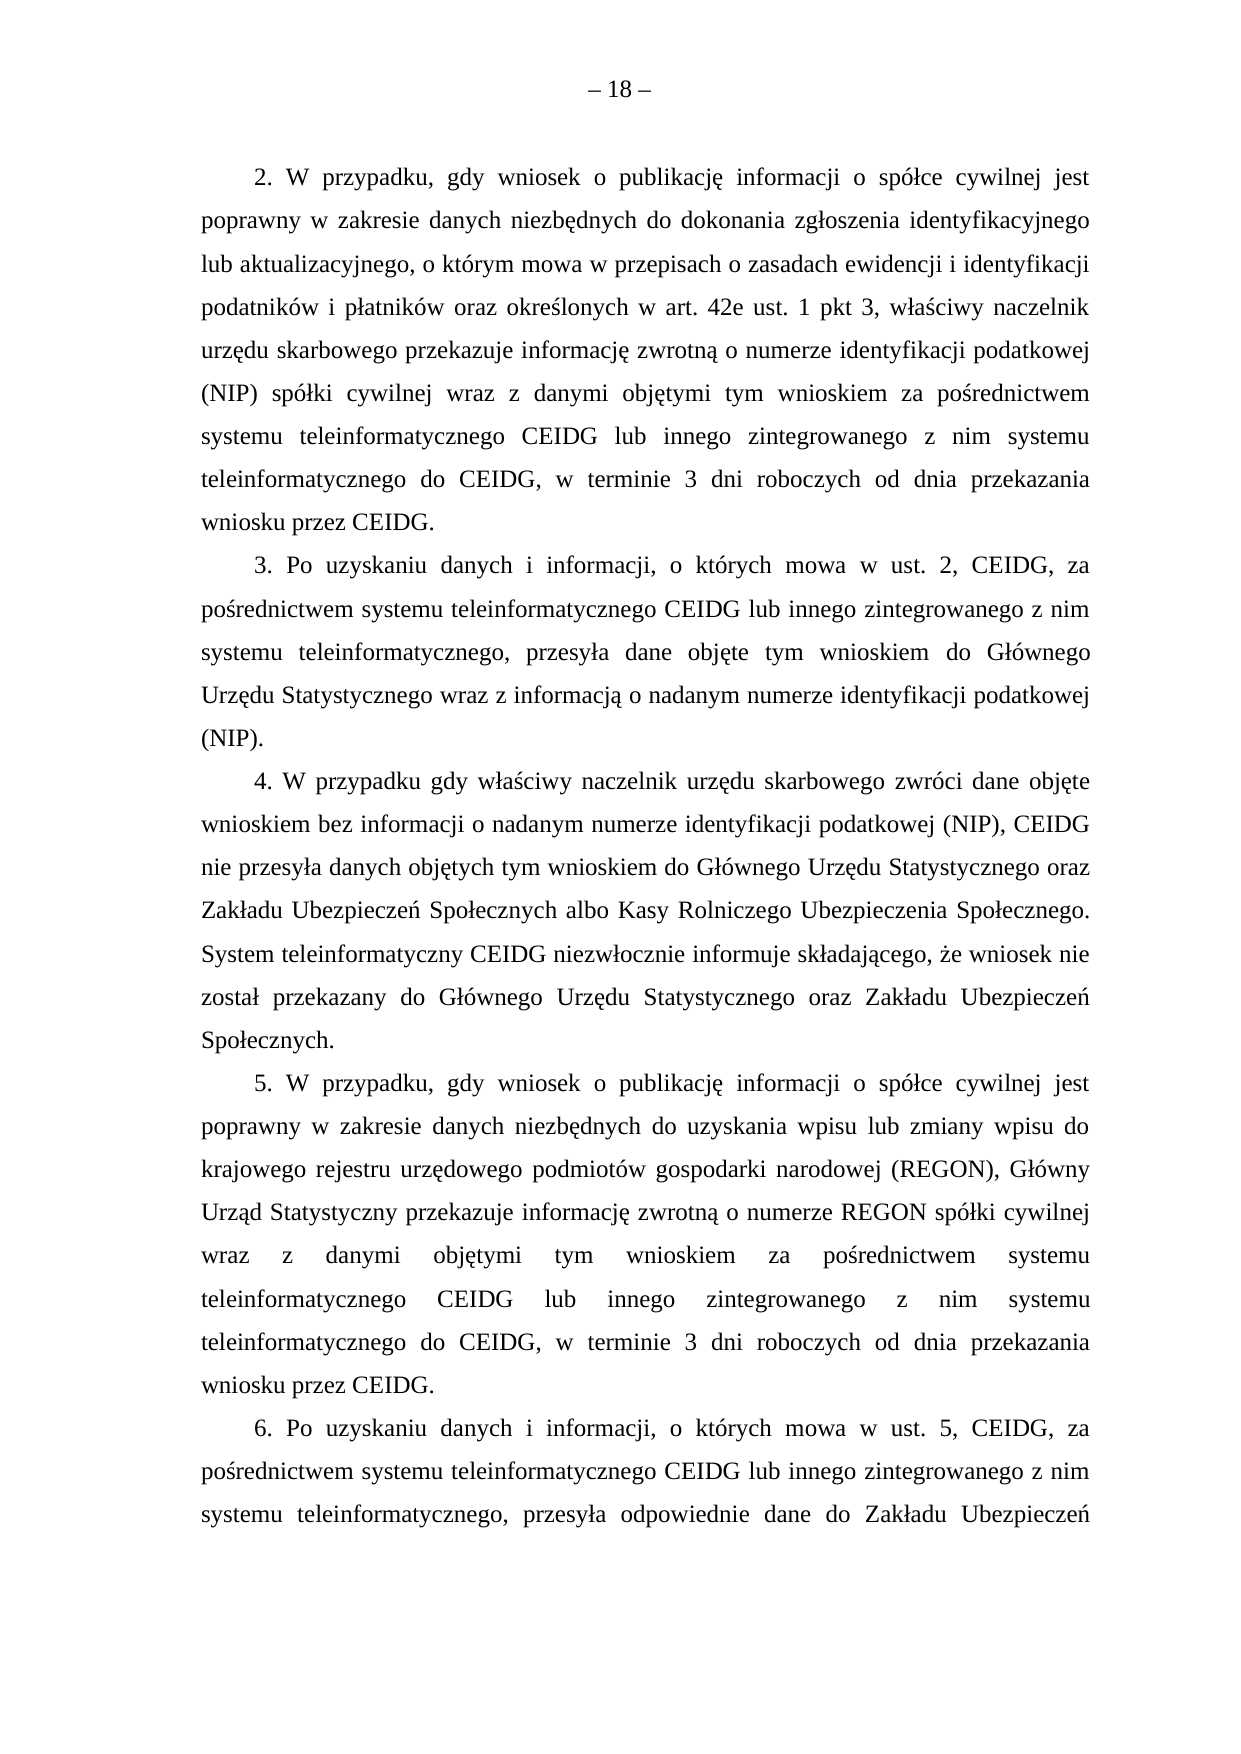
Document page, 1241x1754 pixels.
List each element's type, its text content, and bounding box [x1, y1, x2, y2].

text 3. Po uzyskaniu danych i informacji, o których mowa w ust. 2, CEIDG, za pośrednictwem systemu teleinformatycznego CEIDG lub innego zintegrowanego z nim systemu teleinformatycznego, przesyła dane objęte tym wnioskiem do Głównego Urzędu Statystycznego wraz z informacją o nadanym numerze identyfikacji podatkowej (NIP). [201, 551, 1091, 752]
text 5. W przypadku, gdy wniosek o publikację informacji o spółce cywilnej jest poprawny w zakresie danych niezbędnych do uzyskania wpisu lub zmiany wpisu do krajowego rejestru urzędowego podmiotów gospodarki narodowej (REGON), Główny Urząd Statystyczny przekazuje informację zwrotną o numerze REGON spółki cywilnej wraz z danymi objętymi tym wnioskiem za pośrednictwem systemu teleinformatycznego CEIDG lub innego zintegrowanego z nim systemu teleinformatycznego do CEIDG, w terminie 3 dni roboczych od dnia przekazania wniosku przez CEIDG. [201, 1068, 1091, 1399]
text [201, 1413, 1091, 1528]
text 2. W przypadku, gdy wniosek o publikację informacji o spółce cywilnej jest poprawny w zakresie danych niezbędnych do dokonania zgłoszenia identyfikacyjnego lub aktualizacyjnego, o którym mowa w przepisach o zasadach ewidencji i identyfikacji podatników i płatników oraz określonych w art. 42e ust. 1 pkt 3, właściwy naczelnik urzędu skarbowego przekazuje informację zwrotną o numerze identyfikacji podatkowej (NIP) spółki cywilnej wraz z danymi objętymi tym wnioskiem za pośrednictwem systemu teleinformatycznego CEIDG lub innego zintegrowanego z nim systemu teleinformatycznego do CEIDG, w terminie 3 dni roboczych od dnia przekazania wniosku przez CEIDG. [201, 162, 1091, 536]
text 4. W przypadku gdy właściwy naczelnik urzędu skarbowego zwróci dane objęte wnioskiem bez informacji o nadanym numerze identyfikacji podatkowej (NIP), CEIDG nie przesyła danych objętych tym wnioskiem do Głównego Urzędu Statystycznego oraz Zakładu Ubezpieczeń Społecznych albo Kasy Rolniczego Ubezpieczenia Społecznego. System teleinformatyczny CEIDG niezwłocznie informuje składającego, że wniosek nie został przekazany do Głównego Urzędu Statystycznego oraz Zakładu Ubezpieczeń Społecznych. [201, 766, 1091, 1054]
